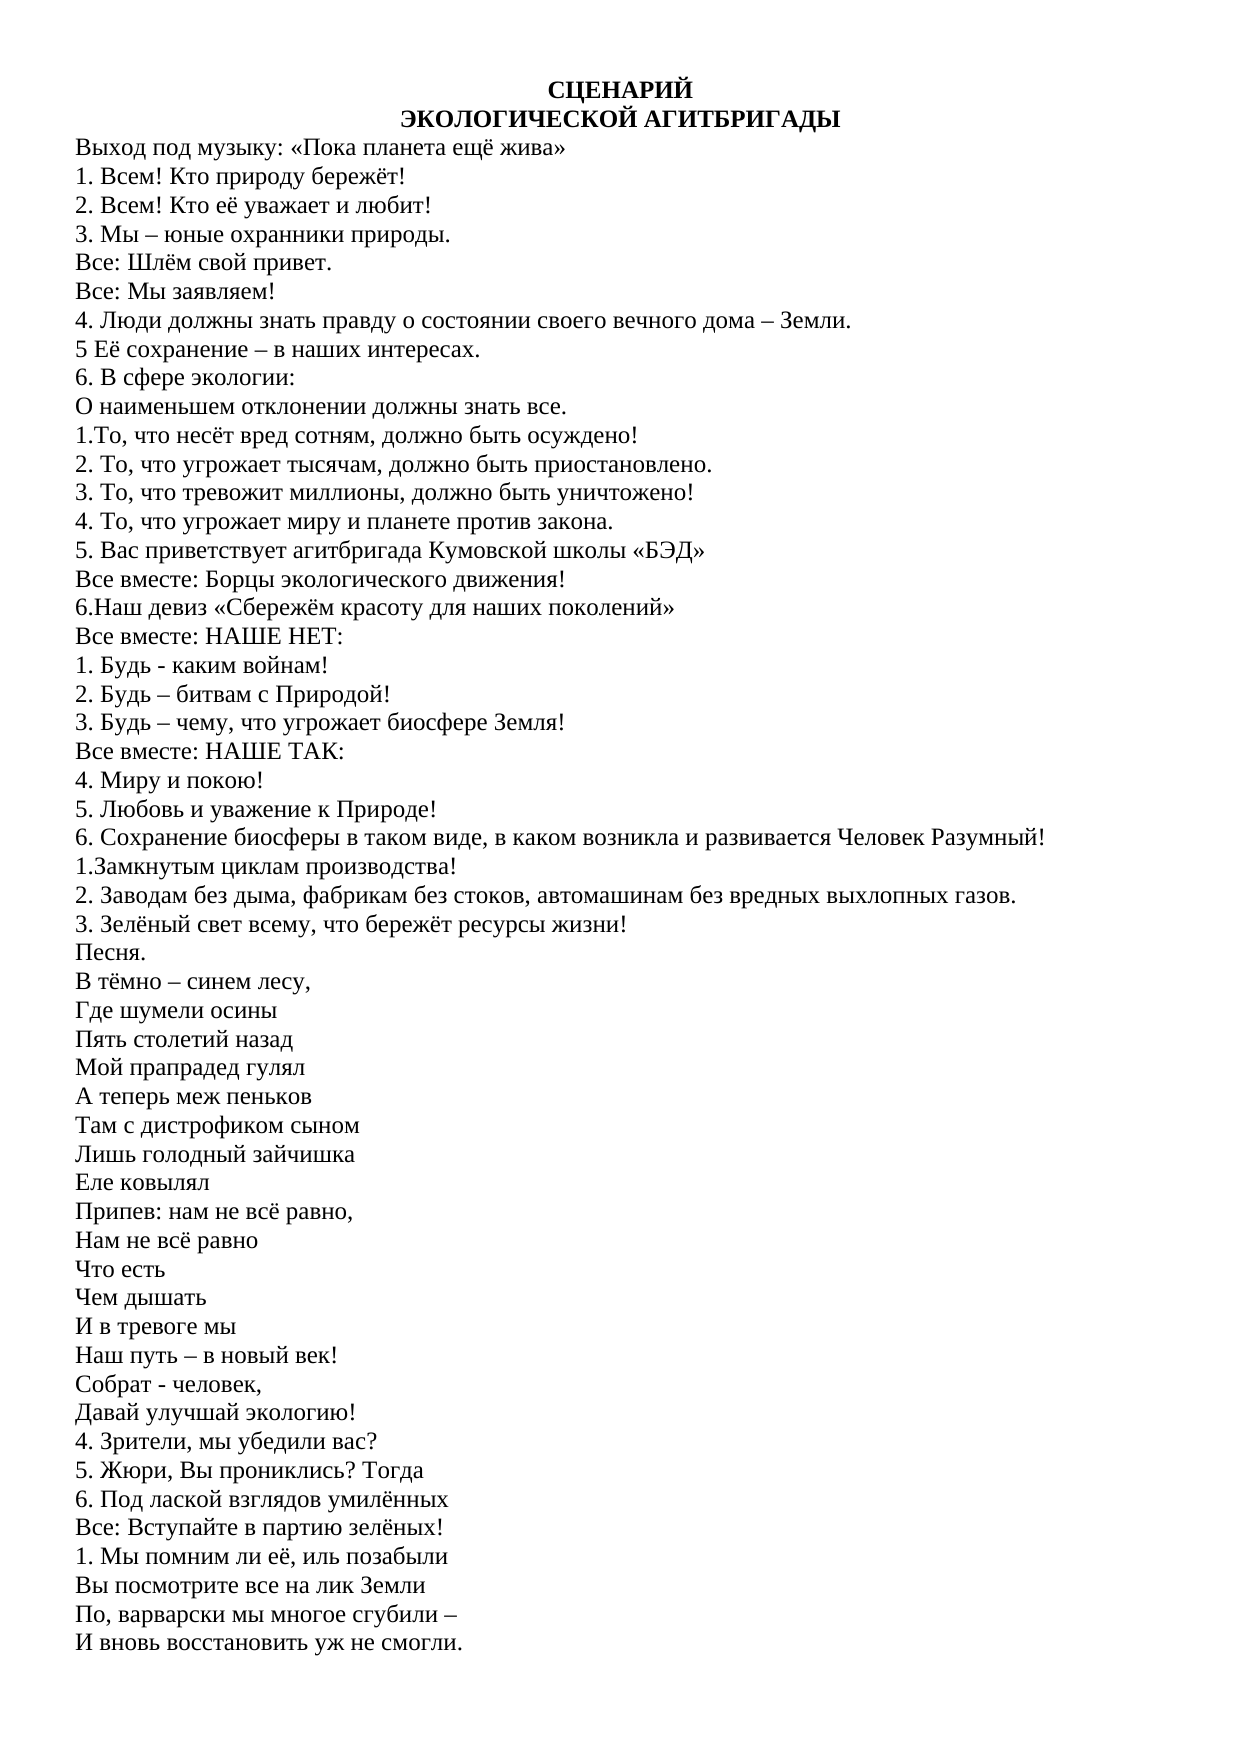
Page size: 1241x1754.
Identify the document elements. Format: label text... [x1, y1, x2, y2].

text Пять столетий назад [75, 1024, 1165, 1052]
text Еле ковылял [75, 1167, 1165, 1196]
text 2. То, что угрожает тысячам, должно быть приостановлено. [75, 449, 1165, 477]
text 5. Жюри, Вы прониклись? Тогда [75, 1455, 1165, 1484]
text 2. Заводам без дыма, фабрикам без стоков, автомашинам без вредных выхлопных газов. [75, 880, 1165, 909]
text Наш путь – в новый век! [75, 1340, 1165, 1369]
text Все вместе: НАШЕ НЕТ: [75, 621, 1165, 650]
text Там с дистрофиком сыном [75, 1110, 1165, 1139]
text И вновь восстановить уж не смогли. [75, 1627, 1165, 1656]
text Песня. [75, 937, 1165, 966]
text Выход под музыку: «Пока планета ещё жива» [75, 132, 1165, 161]
text 3. Мы – юные охранники природы. [75, 219, 1165, 247]
text Все: Мы заявляем! [75, 276, 1165, 305]
text Все: Вступайте в партию зелёных! [75, 1512, 1165, 1541]
text СЦЕНАРИЙ [75, 75, 1165, 104]
text 6. Под лаской взглядов умилённых [75, 1484, 1165, 1512]
text 5. Любовь и уважение к Природе! [75, 794, 1165, 822]
text 1. Мы помним ли её, иль позабыли [75, 1541, 1165, 1570]
text Все: Шлём свой привет. [75, 247, 1165, 276]
text 4. Люди должны знать правду о состоянии своего вечного дома – Земли. [75, 305, 1165, 334]
text 4. То, что угрожает миру и планете против закона. [75, 506, 1165, 535]
text Нам не всё равно [75, 1225, 1165, 1254]
text Вы посмотрите все на лик Земли [75, 1570, 1165, 1599]
text 3. Будь – чему, что угрожает биосфере Земля! [75, 707, 1165, 736]
text А теперь меж пеньков [75, 1081, 1165, 1110]
text Чем дышать [75, 1282, 1165, 1311]
text О наименьшем отклонении должны знать все. [75, 391, 1165, 420]
text 1. Всем! Кто природу бережёт! [75, 161, 1165, 190]
text 4. Миру и покою! [75, 765, 1165, 794]
text ЭКОЛОГИЧЕСКОЙ АГИТБРИГАДЫ [75, 104, 1165, 132]
text Собрат - человек, [75, 1369, 1165, 1397]
text 2. Всем! Кто её уважает и любит! [75, 190, 1165, 219]
text 6. В сфере экологии: [75, 362, 1165, 391]
text 3. Зелёный свет всему, что бережёт ресурсы жизни! [75, 909, 1165, 937]
text Лишь голодный зайчишка [75, 1139, 1165, 1167]
text По, варварски мы многое сгубили – [75, 1599, 1165, 1627]
text Давай улучшай экологию! [75, 1397, 1165, 1426]
text Все вместе: Борцы экологического движения! [75, 564, 1165, 592]
text Где шумели осины [75, 995, 1165, 1024]
text 5. Вас приветствует агитбригада Кумовской школы «БЭД» [75, 535, 1165, 564]
text Припев: нам не всё равно, [75, 1196, 1165, 1225]
text И в тревоге мы [75, 1311, 1165, 1340]
text 1.То, что несёт вред сотням, должно быть осуждено! [75, 420, 1165, 449]
text 5 Её сохранение – в наших интересах. [75, 334, 1165, 362]
text 1. Будь - каким войнам! [75, 650, 1165, 679]
text Все вместе: НАШЕ ТАК: [75, 736, 1165, 765]
text 3. То, что тревожит миллионы, должно быть уничтожено! [75, 477, 1165, 506]
text 1.Замкнутым циклам производства! [75, 851, 1165, 880]
text 4. Зрители, мы убедили вас? [75, 1426, 1165, 1455]
text Мой прапрадед гулял [75, 1052, 1165, 1081]
text 6.Наш девиз «Сбережём красоту для наших поколений» [75, 592, 1165, 621]
text 2. Будь – битвам с Природой! [75, 679, 1165, 707]
text Что есть [75, 1254, 1165, 1282]
text 6. Сохранение биосферы в таком виде, в каком возникла и развивается Человек Разумный! [75, 822, 1165, 851]
text В тёмно – синем лесу, [75, 966, 1165, 995]
